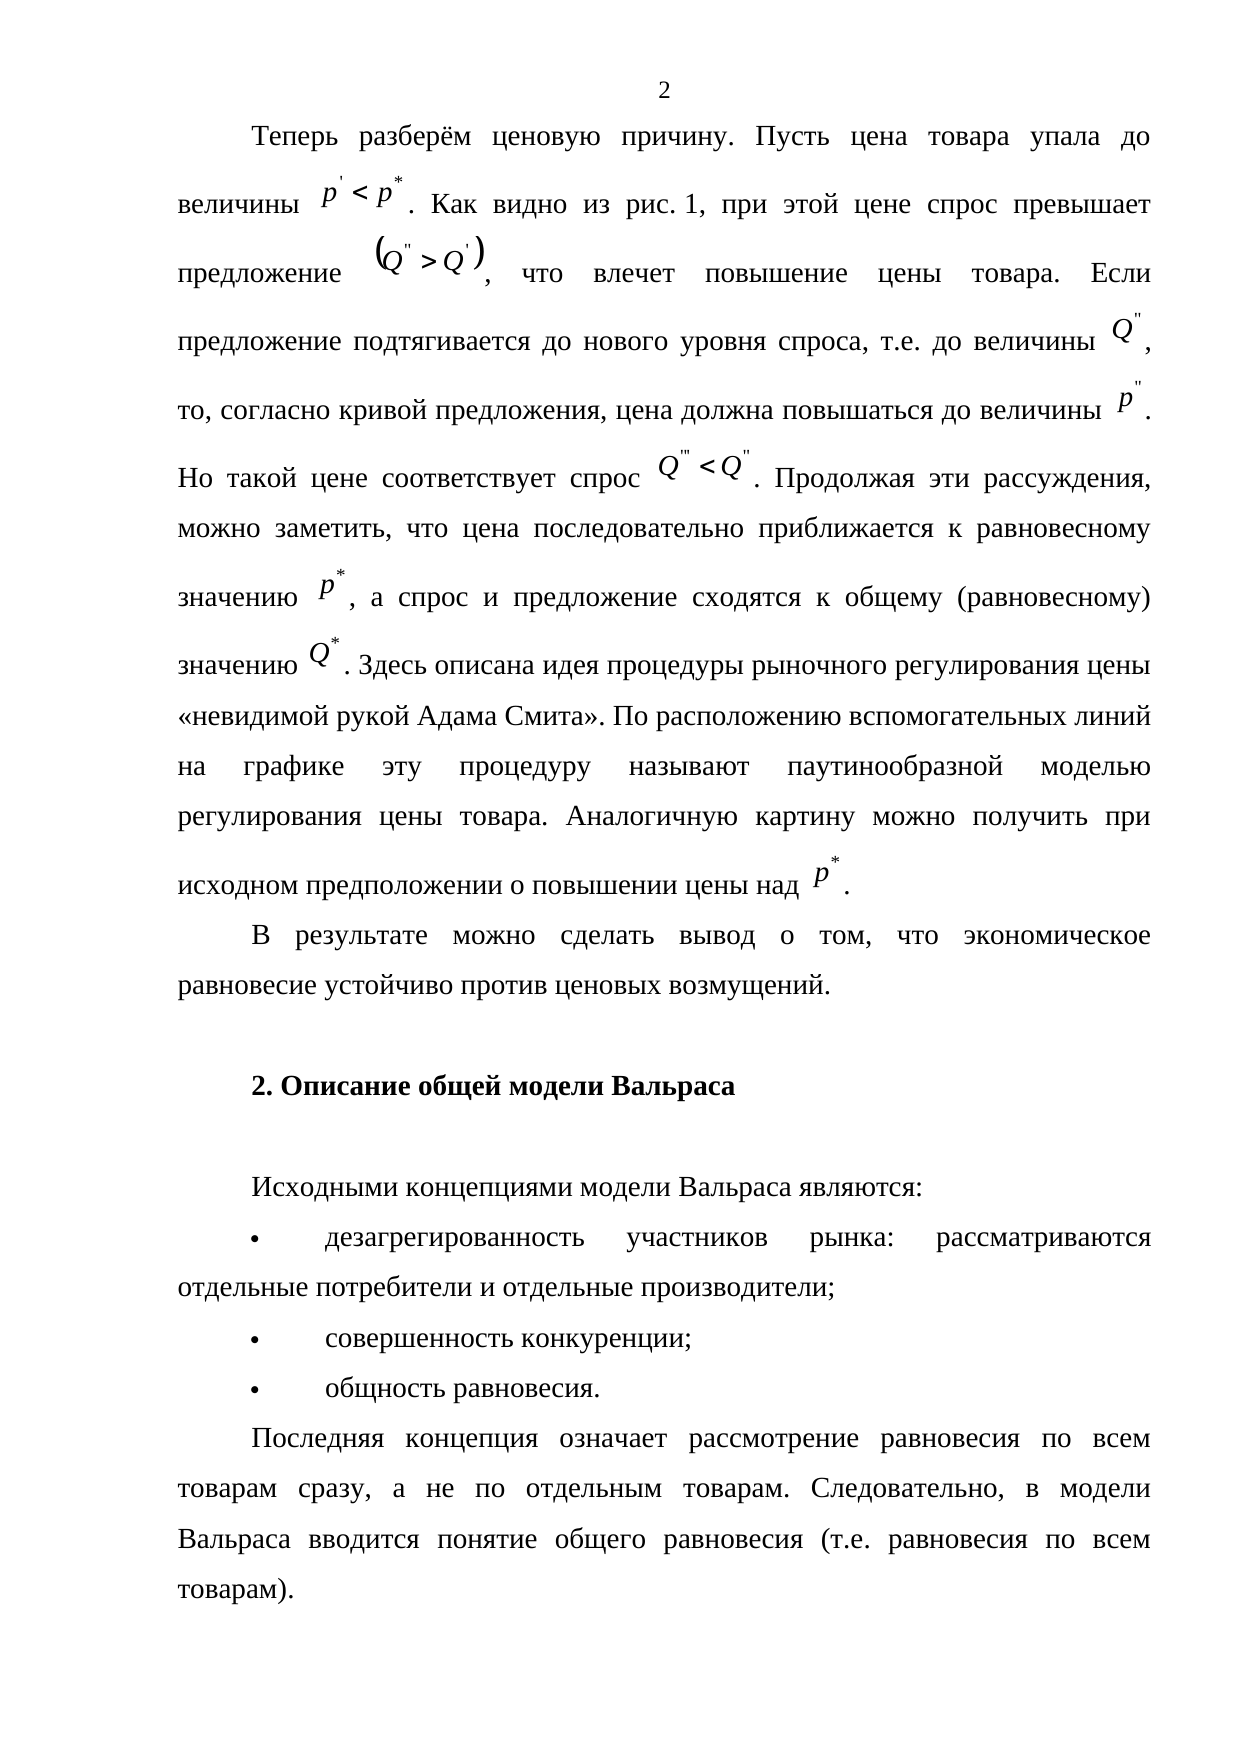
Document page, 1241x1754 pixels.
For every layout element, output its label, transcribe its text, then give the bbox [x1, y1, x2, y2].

list совершенность конкуренции; [177, 1320, 1152, 1353]
text 2. Описание общей модели Вальраса [177, 1068, 1152, 1102]
list общность равновесия. [177, 1370, 1152, 1403]
text Исходными концепциями модели Вальраса являются: [177, 1169, 1152, 1202]
text Последняя концепция означает рассмотрение равновесия по всем товарам сразу, а не по отдельным товарам. Следовательно, в модели Вальраса вводится понятие общего равновесия (т.е. равновесия по всем товарам). [177, 1420, 1152, 1605]
text В результате можно сделать вывод о том, что экономическое равновесие устойчиво против ценовых возмущений. [177, 917, 1152, 1001]
list дезагрегированность участников рынка: рассматриваются отдельные потребители и отдельные производители; [177, 1219, 1152, 1303]
text Теперь разберём ценовую причину. Пусть цена товара упала до величины . Как видно из рис. 1, при этой цене спрос превышает предложение , что влечет повышение цены товара. Если предложение подтягивается до нового уровня спроса, т.е. до величины , то, согласно кривой предложения, цена должна повышаться до величины . Но такой цене соответствует спрос . Продолжая эти рассуждения, можно заметить, что цена последовательно приближается к равновесному значению , а спрос и предложение сходятся к общему (равновесному) значению . Здесь описана идея процедуры рыночного регулирования цены «невидимой рукой Адама Смита». По расположению вспомогательных линий на графике эту процедуру называют паутинообразной моделью регулирования цены товара. Аналогичную картину можно получить при исходном предположении о повышении цены над . [177, 118, 1152, 900]
